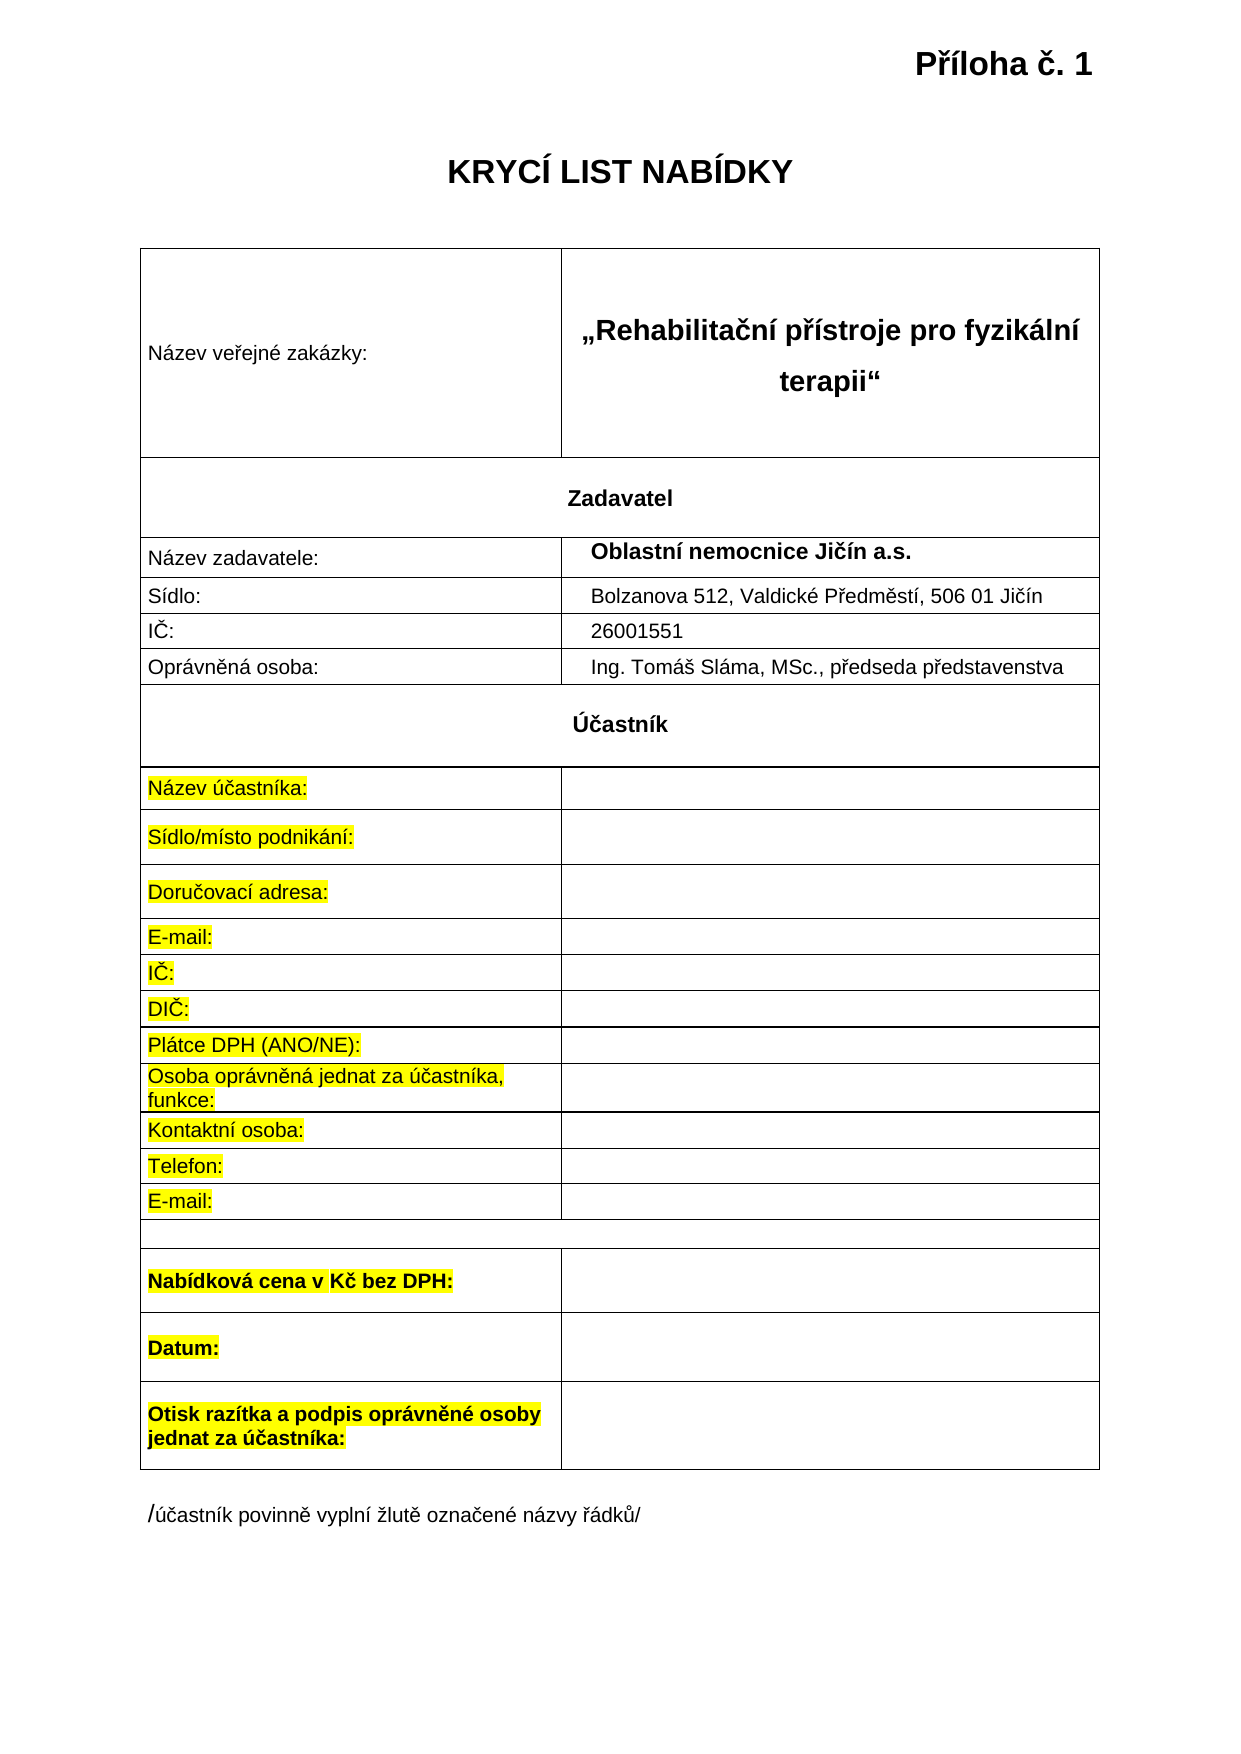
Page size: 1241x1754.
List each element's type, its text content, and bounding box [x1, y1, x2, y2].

table_cell Účastník [141, 685, 1099, 766]
table_cell [562, 1028, 1099, 1062]
table_cell Oblastní nemocnice Jičín a.s. [562, 538, 1099, 577]
table_header Název veřejné zakázky: [141, 249, 561, 457]
table_cell [562, 768, 1099, 809]
table_cell [141, 1220, 1099, 1248]
table_cell Název účastníka: [141, 768, 561, 809]
text KRYCÍ LIST NABÍDKY [148, 152, 1092, 190]
table_cell DIČ: [141, 991, 561, 1026]
table_cell [562, 1313, 1099, 1381]
table_cell Kontaktní osoba: [141, 1113, 561, 1147]
table_cell Osoba oprávněná jednat za účastníka, funkce: [141, 1064, 561, 1111]
table_cell [562, 919, 1099, 954]
table_cell IČ: [141, 614, 561, 648]
table_cell [562, 991, 1099, 1026]
table_cell [562, 865, 1099, 918]
table_cell [562, 1064, 1099, 1111]
table_cell [562, 1149, 1099, 1183]
table_cell Doručovací adresa: [141, 865, 561, 918]
table_cell Název zadavatele: [141, 538, 561, 577]
table_cell [562, 810, 1099, 863]
table_cell [562, 1184, 1099, 1218]
table_cell IČ: [141, 955, 561, 990]
table_cell [562, 955, 1099, 990]
table_cell E-mail: [141, 1184, 561, 1218]
table_cell Datum: [141, 1313, 561, 1381]
table_cell E-mail: [141, 919, 561, 954]
table_cell Nabídková cena v Kč bez DPH: [141, 1249, 561, 1312]
table_cell Oprávněná osoba: [141, 649, 561, 684]
table_cell [562, 1249, 1099, 1312]
table_cell Telefon: [141, 1149, 561, 1183]
table_cell [562, 1382, 1099, 1469]
table_cell Ing. Tomáš Sláma, MSc., předseda představenstva [562, 649, 1099, 684]
table_cell Sídlo: [141, 578, 561, 613]
text /účastník povinně vyplní žlutě označené názvy řádků/ [148, 1499, 1092, 1527]
table_cell [562, 1113, 1099, 1147]
table_cell Otisk razítka a podpis oprávněné osoby jednat za účastníka: [141, 1382, 561, 1469]
table_cell Zadavatel [141, 458, 1099, 537]
table_cell Sídlo/místo podnikání: [141, 810, 561, 863]
table_cell Plátce DPH (ANO/NE): [141, 1028, 561, 1062]
table_cell 26001551 [562, 614, 1099, 648]
table_header „Rehabilitační přístroje pro fyzikální terapii“ [562, 249, 1099, 457]
table_cell Bolzanova 512, Valdické Předměstí, 506 01 Jičín [562, 578, 1099, 613]
text Příloha č. 1 [148, 44, 1092, 83]
